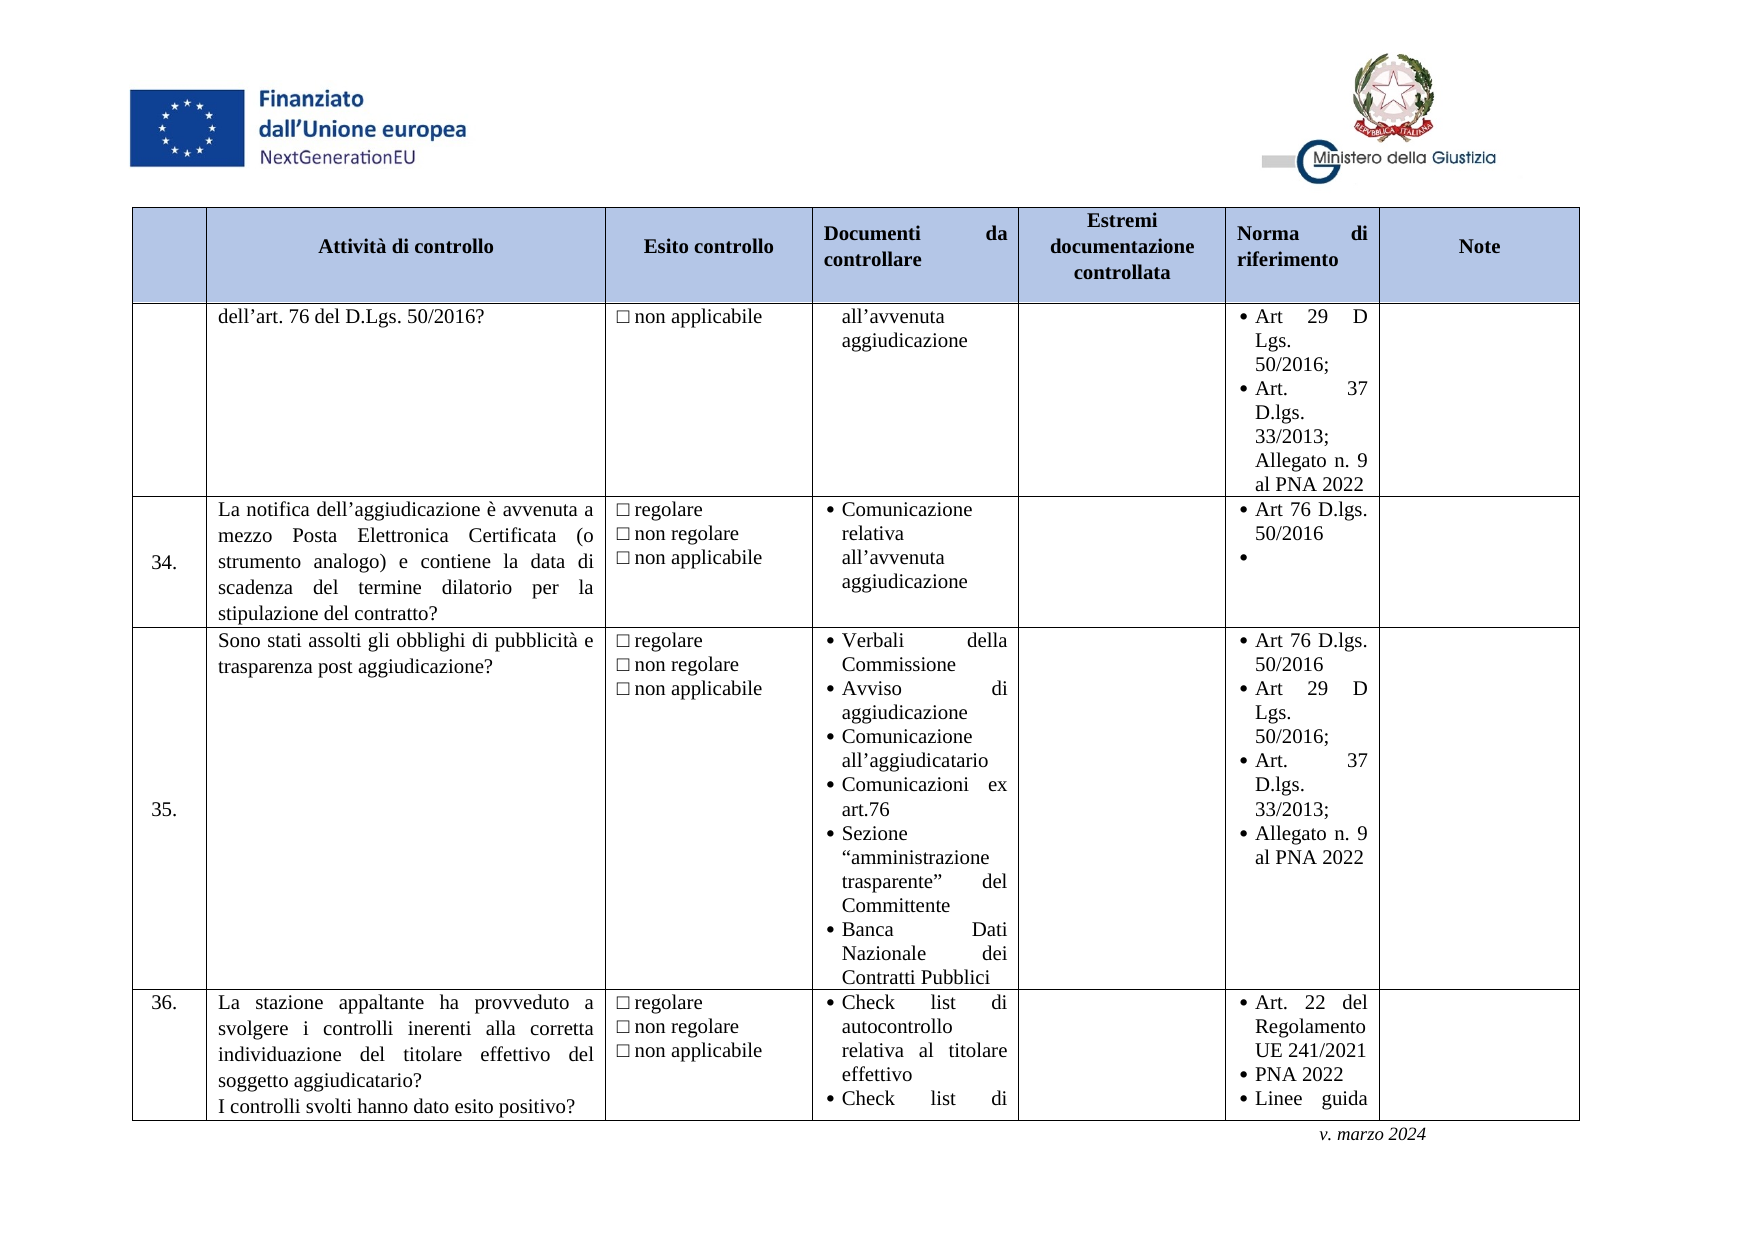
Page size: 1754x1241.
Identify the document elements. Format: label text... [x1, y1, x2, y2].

table_cell Art. 22 del Regolamento UE 241/2021 PNA 2022 Linee guida controllo e rendicontazione PNRR Circolare MEF-RGS n. 27/2023 [1226, 990, 1379, 1120]
table_cell La stazione appaltante ha provveduto a comunicare l’aggiudicazione ai sensi dell’art. 76 del D.Lgs. 50/2016? [207, 304, 605, 496]
table_cell □ regolare □ non regolare □ non applicabile [606, 304, 812, 496]
table_cell [133, 304, 206, 496]
table_cell [133, 990, 206, 1120]
table_cell Comunicazione relativa all’avvenuta aggiudicazione [813, 304, 1018, 496]
table_header Note [1380, 208, 1579, 302]
table_cell □ regolare □ non regolare □ non applicabile [606, 497, 812, 627]
table_cell [133, 628, 206, 989]
table_header Estremi documentazione controllata [1019, 208, 1225, 302]
table_cell □ regolare □ non regolare □ non applicabile [606, 990, 812, 1120]
table_header Norma di riferimento [1226, 208, 1379, 302]
table_cell [133, 497, 206, 627]
table_cell Check list di autocontrollo relativa al titolare effettivo Check list di controllo relativa al titolare effettivo [813, 990, 1018, 1120]
picture [118, 80, 485, 177]
table_cell □ regolare □ non regolare □ non applicabile [606, 628, 812, 989]
table_cell [1019, 497, 1225, 627]
table_cell [1380, 628, 1579, 989]
table_cell Art 76 D.lgs. 50/2016 Art 29 D Lgs. 50/2016; Art. 37 D.lgs. 33/2013; Allegato n. 9 al PNA 2022 [1226, 628, 1379, 989]
table_header Esito controllo [606, 208, 812, 302]
table_header [133, 208, 206, 302]
table_cell [1380, 497, 1579, 627]
table_cell Art 76 D.lgs. 50/2016 Art 29 D Lgs. 50/2016; Art. 37 D.lgs. 33/2013; Allegato n. 9 al PNA 2022 [1226, 304, 1379, 496]
table_cell Verbali della Commissione Avviso di aggiudicazione Comunicazione all’aggiudicatario Comunicazioni ex art.76 Sezione “amministrazione trasparente” del Committente Banca Dati Nazionale dei Contratti Pubblici [813, 628, 1018, 989]
table_cell Art 76 D.lgs. 50/2016 [1226, 497, 1379, 627]
picture [1199, 42, 1605, 227]
table_cell [1380, 304, 1579, 496]
table_header Documenti da controllare [813, 208, 1018, 302]
table_cell [1019, 304, 1225, 496]
table_cell La notifica dell’aggiudicazione è avvenuta a mezzo Posta Elettronica Certificata (o strumento analogo) e contiene la data di scadenza del termine dilatorio per la stipulazione del contratto? [207, 497, 605, 627]
table_header Attività di controllo [207, 208, 605, 302]
table_cell [1380, 990, 1579, 1120]
table_cell Sono stati assolti gli obblighi di pubblicità e trasparenza post aggiudicazione? [207, 628, 605, 989]
table_cell Comunicazione relativa all’avvenuta aggiudicazione [813, 497, 1018, 627]
table_cell [1019, 990, 1225, 1120]
table_cell [1019, 628, 1225, 989]
